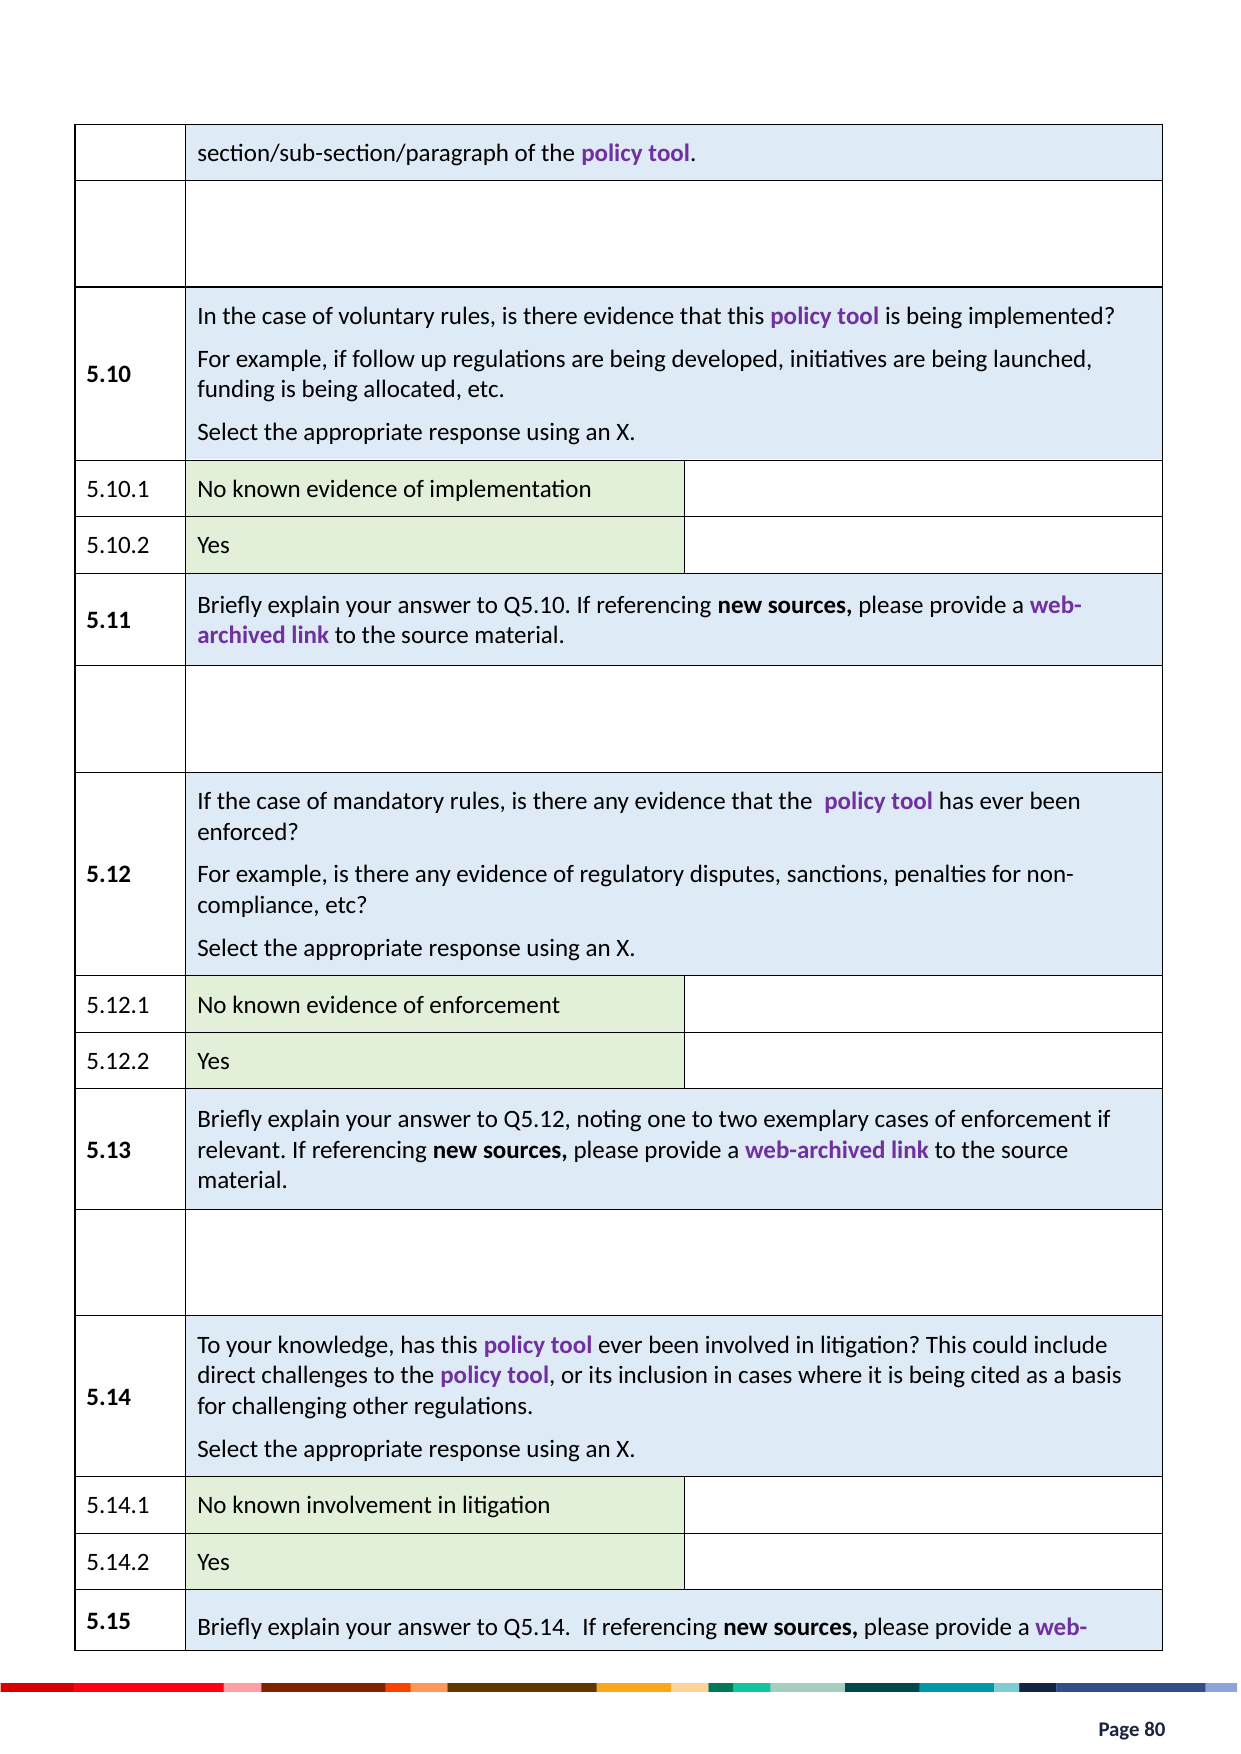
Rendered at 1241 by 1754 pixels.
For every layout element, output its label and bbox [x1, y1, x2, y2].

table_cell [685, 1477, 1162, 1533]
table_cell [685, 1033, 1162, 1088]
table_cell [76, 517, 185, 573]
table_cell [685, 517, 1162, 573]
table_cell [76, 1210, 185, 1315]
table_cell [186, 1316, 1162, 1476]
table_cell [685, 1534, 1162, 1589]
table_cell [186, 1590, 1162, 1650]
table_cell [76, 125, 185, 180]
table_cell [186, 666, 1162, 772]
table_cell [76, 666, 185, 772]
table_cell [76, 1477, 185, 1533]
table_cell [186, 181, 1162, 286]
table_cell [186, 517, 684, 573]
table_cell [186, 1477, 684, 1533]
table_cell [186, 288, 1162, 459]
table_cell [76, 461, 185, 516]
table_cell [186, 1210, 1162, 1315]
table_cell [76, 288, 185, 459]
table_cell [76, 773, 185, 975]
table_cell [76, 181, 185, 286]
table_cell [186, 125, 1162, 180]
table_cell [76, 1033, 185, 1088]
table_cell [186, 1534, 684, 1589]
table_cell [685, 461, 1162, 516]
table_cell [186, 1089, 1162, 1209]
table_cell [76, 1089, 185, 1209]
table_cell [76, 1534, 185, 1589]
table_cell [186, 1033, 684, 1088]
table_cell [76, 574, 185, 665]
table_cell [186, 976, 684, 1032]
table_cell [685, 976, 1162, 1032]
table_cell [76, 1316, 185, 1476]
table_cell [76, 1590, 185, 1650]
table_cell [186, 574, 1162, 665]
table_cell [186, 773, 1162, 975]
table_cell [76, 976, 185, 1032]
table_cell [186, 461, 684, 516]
picture [0, 1683, 1236, 1692]
